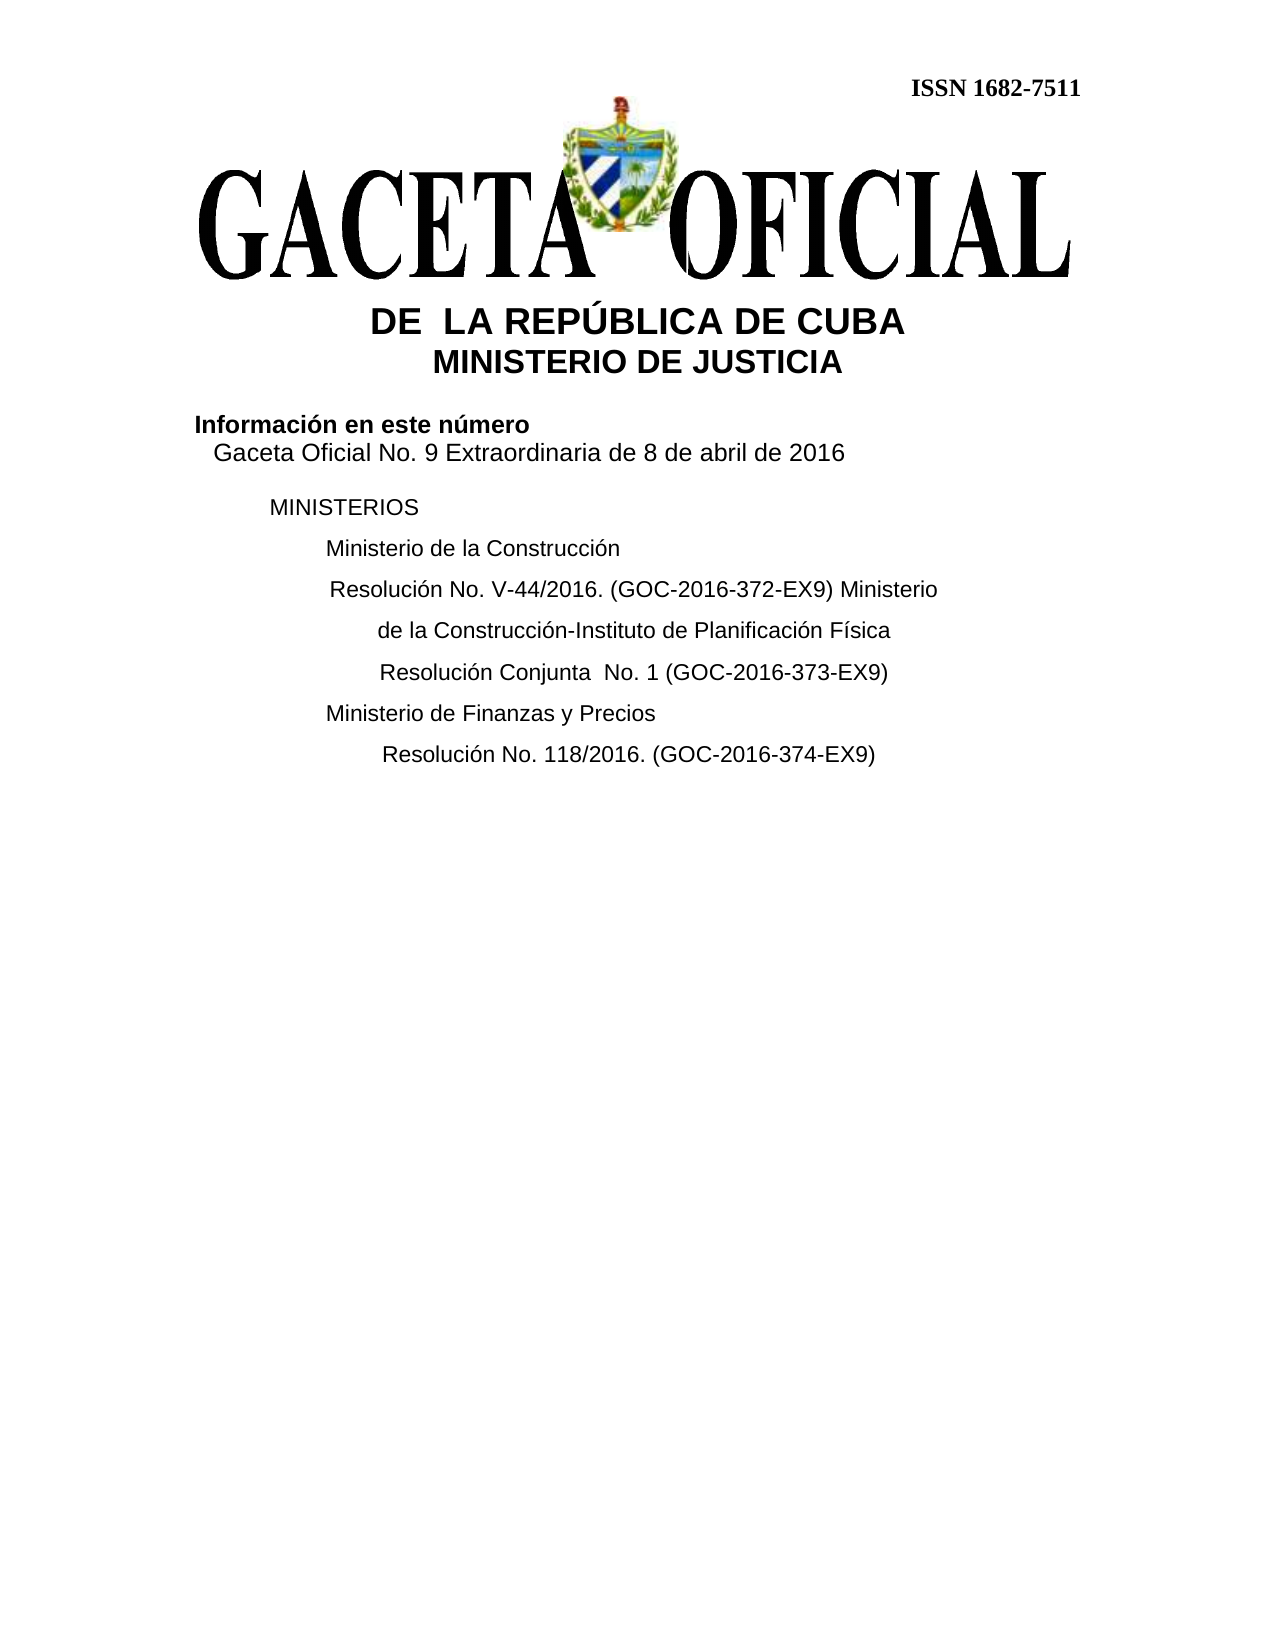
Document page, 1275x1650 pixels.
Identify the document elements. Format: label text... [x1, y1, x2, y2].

text ISSN 1682-7511 [179, 73, 1081, 100]
text Gaceta Oficial No. 9 Extraordinaria de 8 de abril de 2016 [213, 438, 1096, 467]
text Ministerio de Finanzas y Precios [326, 700, 1096, 726]
text Resolución No. V-44/2016. (GOC-2016-372-EX9) Ministerio de la Construcción-Instituto de Planificación Física Resolución Conjunta No. 1 (GOC-2016-373-EX9) [323, 576, 944, 685]
text MINISTERIO DE JUSTICIA [427, 342, 848, 380]
text Ministerio de la Construcción [326, 535, 1096, 562]
picture [196, 100, 1073, 282]
text DE LA REPÚBLICA DE CUBA [366, 299, 909, 342]
text MINISTERIOS [269, 494, 1096, 520]
text Información en este número [194, 410, 1096, 438]
text Resolución No. 118/2016. (GOC-2016-374-EX9) [378, 741, 879, 768]
